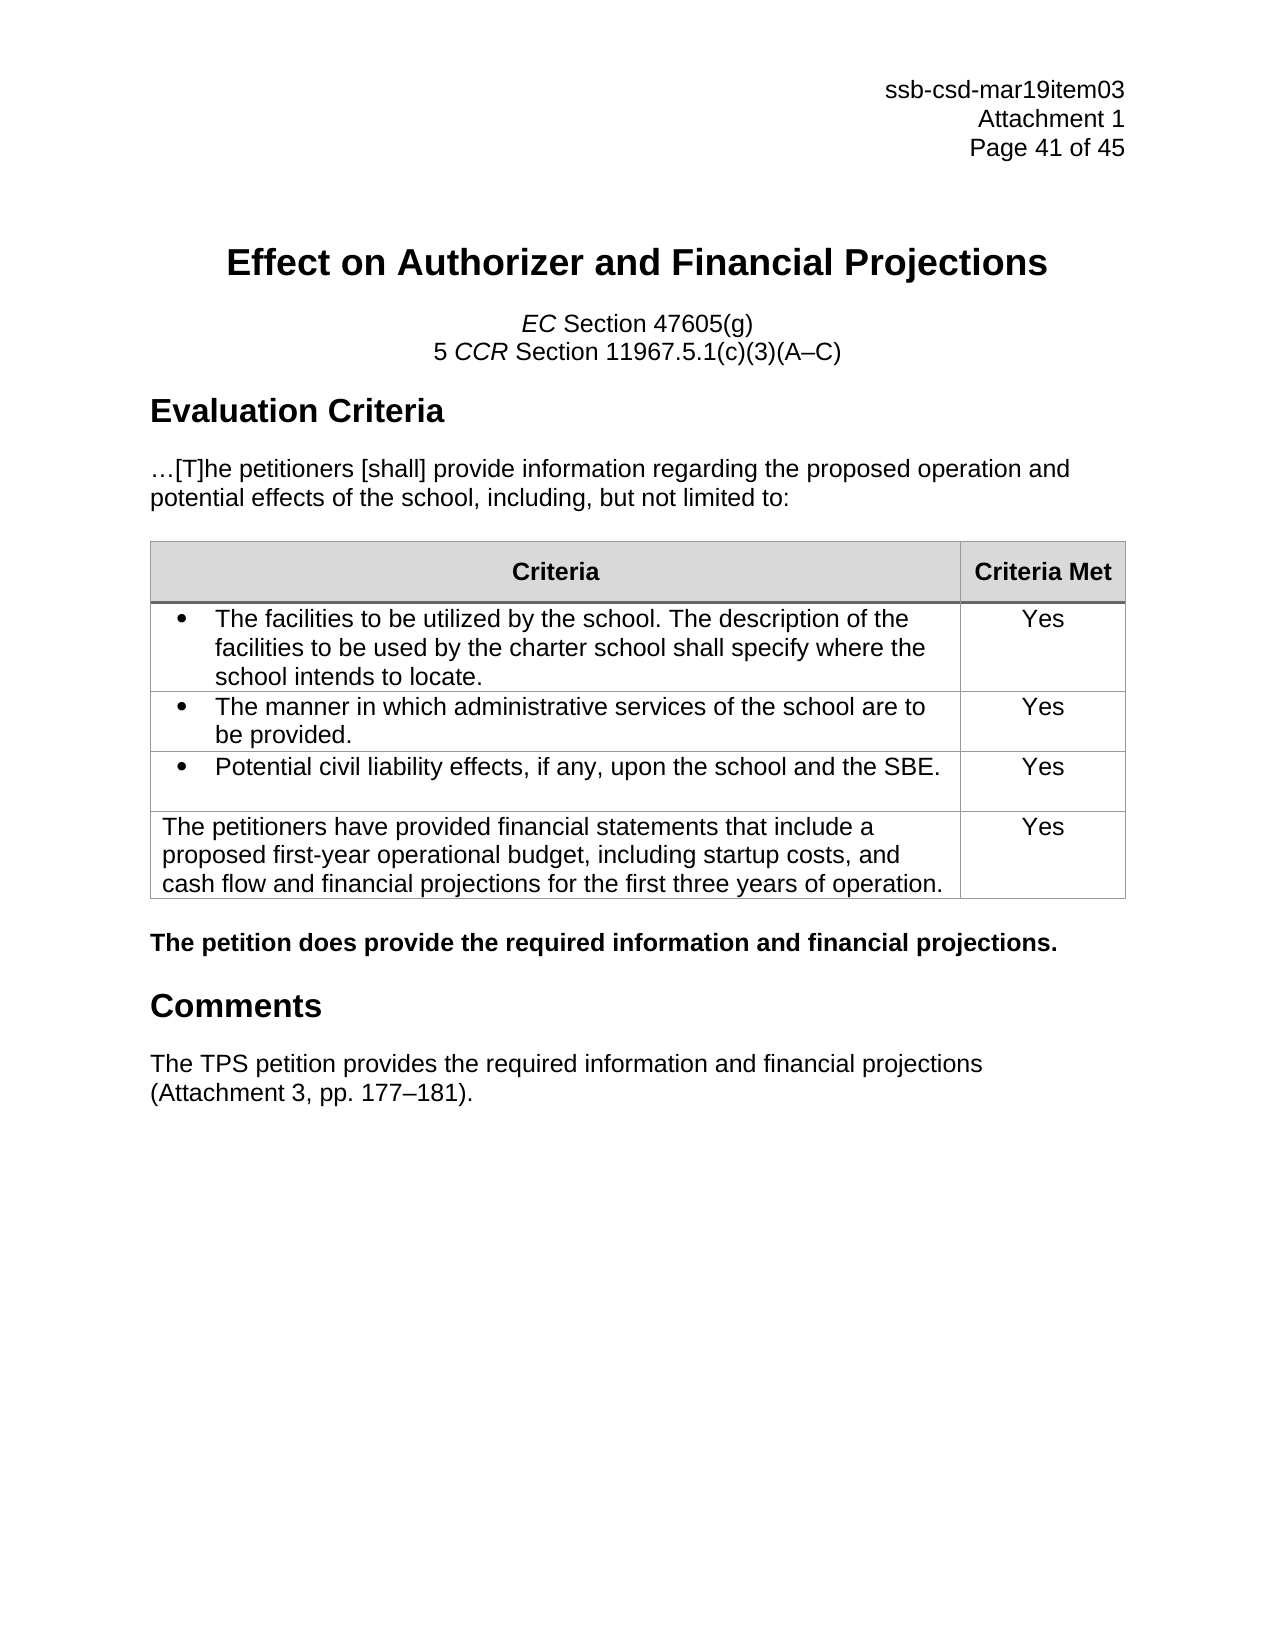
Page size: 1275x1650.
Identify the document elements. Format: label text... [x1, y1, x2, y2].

text …[T]he petitioners [shall] provide information regarding the proposed operation and potential effects of the school, including, but not limited to: [150, 454, 1125, 512]
text EC Section 47605(g) [150, 308, 1125, 337]
table_cell The facilities to be utilized by the school. The description of the facilities to be used by the charter school shall specify where the school intends to locate. [151, 604, 960, 691]
table_cell Yes [961, 604, 1125, 691]
text 5 CCR Section 11967.5.1(c)(3)(A–C) [150, 337, 1125, 366]
table_header Criteria [151, 542, 960, 601]
subtitle Evaluation Criteria [150, 391, 1125, 429]
table_cell Yes [961, 752, 1125, 811]
table_cell The manner in which administrative services of the school are to be provided. [151, 692, 960, 751]
table_cell Potential civil liability effects, if any, upon the school and the SBE. [151, 752, 960, 811]
text The TPS petition provides the required information and financial projections (Attachment 3, pp. 177–181). [150, 1049, 1125, 1107]
table_cell The petitioners have provided financial statements that include a proposed first-year operational budget, including startup costs, and cash flow and financial projections for the first three years of operation. [151, 812, 960, 898]
table_cell Yes [961, 692, 1125, 751]
text The petition does provide the required information and financial projections. [150, 928, 1125, 957]
subtitle Comments [150, 986, 1125, 1024]
subtitle Effect on Authorizer and Financial Projections [150, 240, 1125, 283]
table_cell Yes [961, 812, 1125, 898]
table_header Criteria Met [961, 542, 1125, 601]
